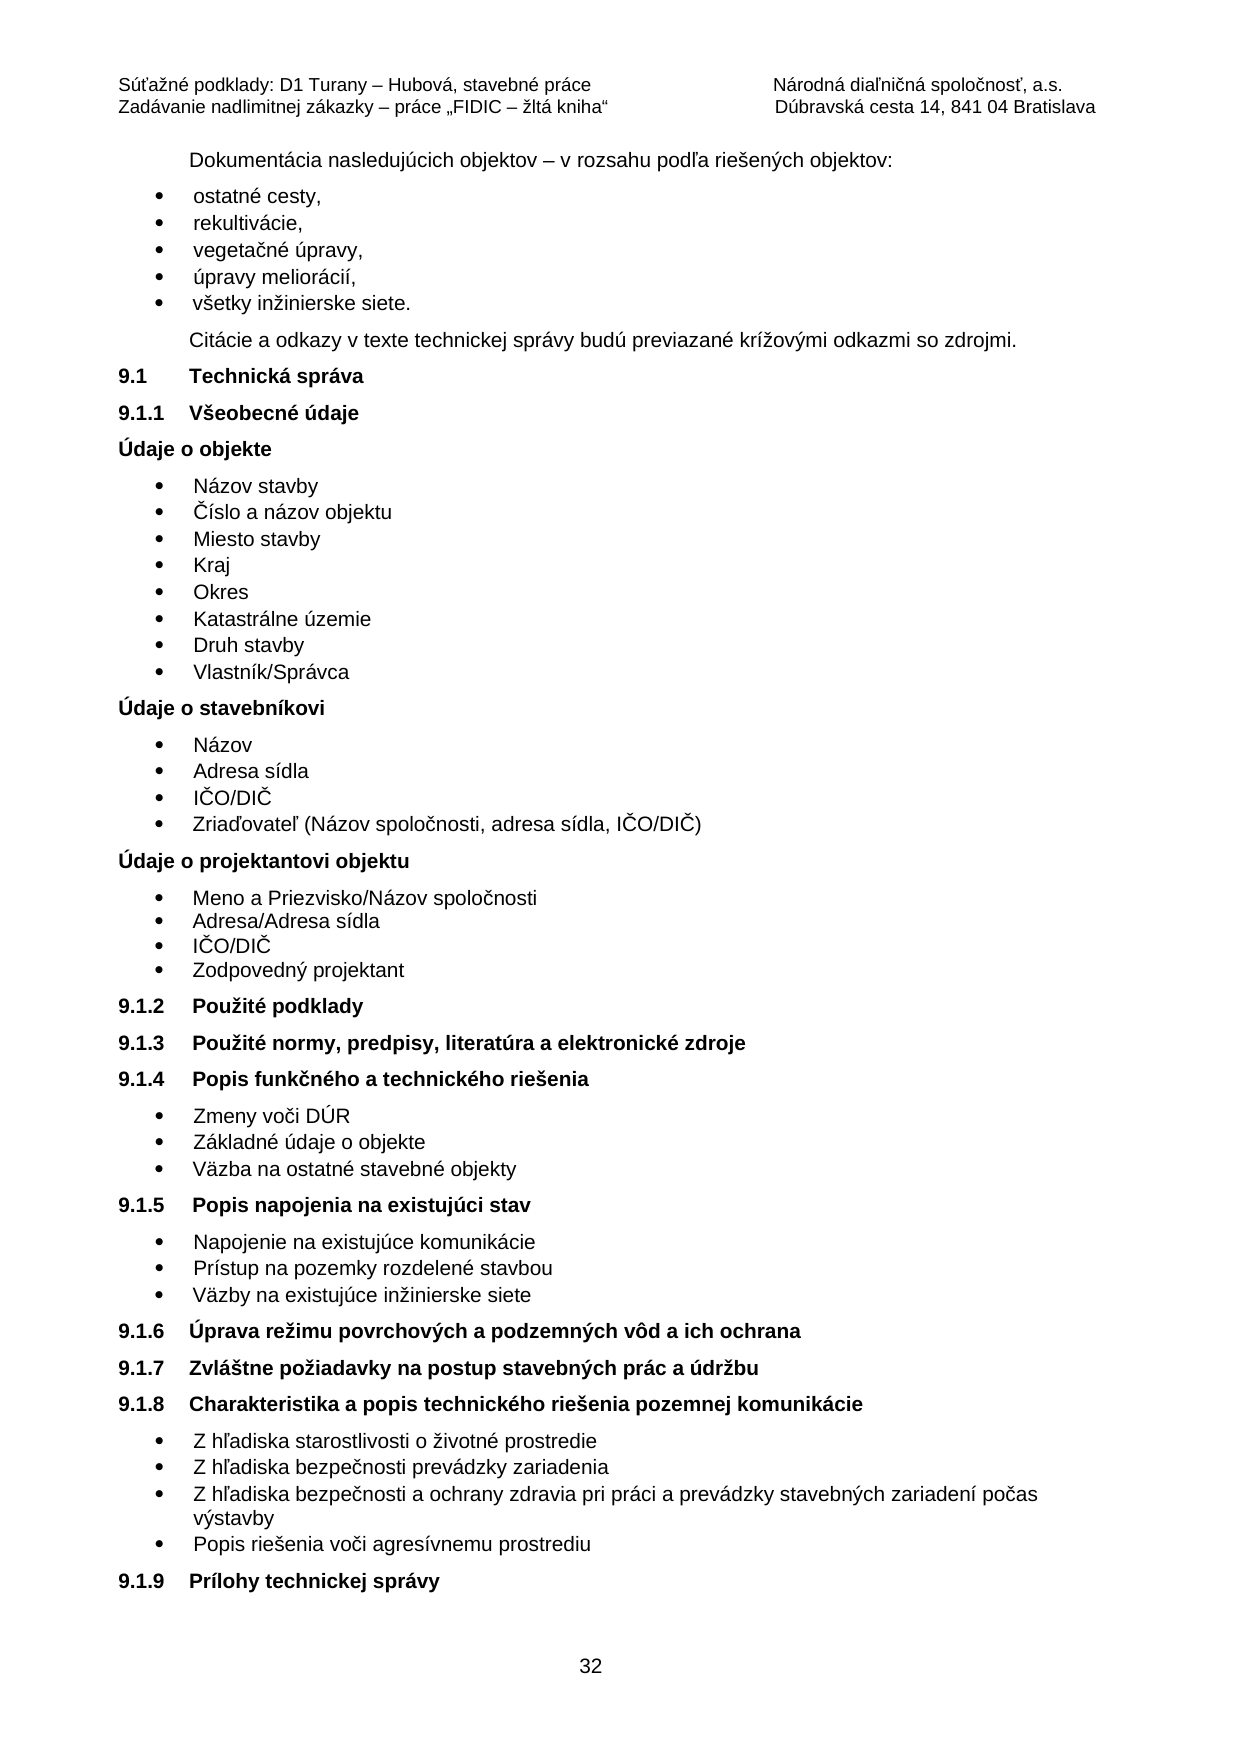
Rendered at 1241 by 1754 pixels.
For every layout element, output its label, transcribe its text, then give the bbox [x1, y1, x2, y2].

list Z hľadiska bezpečnosti a ochrany zdravia pri práci a prevádzky stavebných zariadení počas výstavby [156, 1482, 1122, 1530]
list Adresa sídla [156, 759, 1122, 783]
text 9.1.3 Použité normy, predpisy, literatúra a elektronické zdroje [118, 1031, 1122, 1054]
list Názov [156, 733, 1122, 757]
list Zodpovedný projektant [155, 957, 1122, 982]
list Prístup na pozemky rozdelené stavbou [156, 1256, 1122, 1280]
list Názov stavby [156, 474, 1122, 498]
list Vlastník/Správca [156, 659, 1122, 684]
text 9.1.1 Všeobecné údaje [118, 401, 1122, 425]
list úpravy meliorácií, [156, 264, 1122, 288]
list IČO/DIČ [155, 933, 1122, 957]
text 9.1.8 Charakteristika a popis technického riešenia pozemnej komunikácie [118, 1392, 1122, 1416]
list Väzba na ostatné stavebné objekty [155, 1157, 1122, 1181]
list Okres [156, 580, 1122, 604]
text 9.1.7 Zvláštne požiadavky na postup stavebných prác a údržbu [118, 1356, 1122, 1380]
list ostatné cesty, [156, 184, 1122, 208]
list Zriaďovateľ (Názov spoločnosti, adresa sídla, IČO/DIČ) [155, 812, 1122, 836]
text 9.1 Technická správa [118, 364, 1122, 388]
list Kraj [156, 553, 1122, 577]
text 9.1.5 Popis napojenia na existujúci stav [118, 1193, 1122, 1217]
list Miesto stavby [156, 527, 1122, 551]
list všetky inžinierske siete. [155, 291, 1122, 315]
text 9.1.4 Popis funkčného a technického riešenia [118, 1067, 1122, 1091]
text 9.1.9 Prílohy technickej správy [118, 1569, 1122, 1593]
text Údaje o objekte [118, 437, 1122, 461]
list Napojenie na existujúce komunikácie [156, 1229, 1122, 1254]
list Popis riešenia voči agresívnemu prostrediu [156, 1532, 1122, 1556]
list Z hľadiska starostlivosti o životné prostredie [156, 1429, 1122, 1453]
text Údaje o stavebníkovi [118, 696, 1122, 720]
list Adresa/Adresa sídla [155, 909, 1122, 933]
text Údaje o projektantovi objektu [118, 849, 1122, 873]
list vegetačné úpravy, [156, 238, 1122, 262]
list Meno a Priezvisko/Názov spoločnosti [155, 885, 1122, 909]
text Citácie a odkazy v texte technickej správy budú previazané krížovými odkazmi so zdrojmi. [118, 328, 1122, 352]
list Z hľadiska bezpečnosti prevádzky zariadenia [156, 1455, 1122, 1479]
list Druh stavby [156, 633, 1122, 657]
list Číslo a názov objektu [156, 500, 1122, 524]
list Katastrálne územie [156, 606, 1122, 631]
list Zmeny voči DÚR [156, 1103, 1122, 1127]
text 9.1.2 Použité podklady [118, 994, 1122, 1018]
text Dokumentácia nasledujúcich objektov – v rozsahu podľa riešených objektov: [118, 148, 1122, 172]
text 9.1.6 Úprava režimu povrchových a podzemných vôd a ich ochrana [118, 1319, 1122, 1343]
list Základné údaje o objekte [156, 1130, 1122, 1154]
list Väzby na existujúce inžinierske siete [155, 1283, 1122, 1307]
list rekultivácie, [156, 211, 1122, 235]
list IČO/DIČ [156, 786, 1122, 810]
